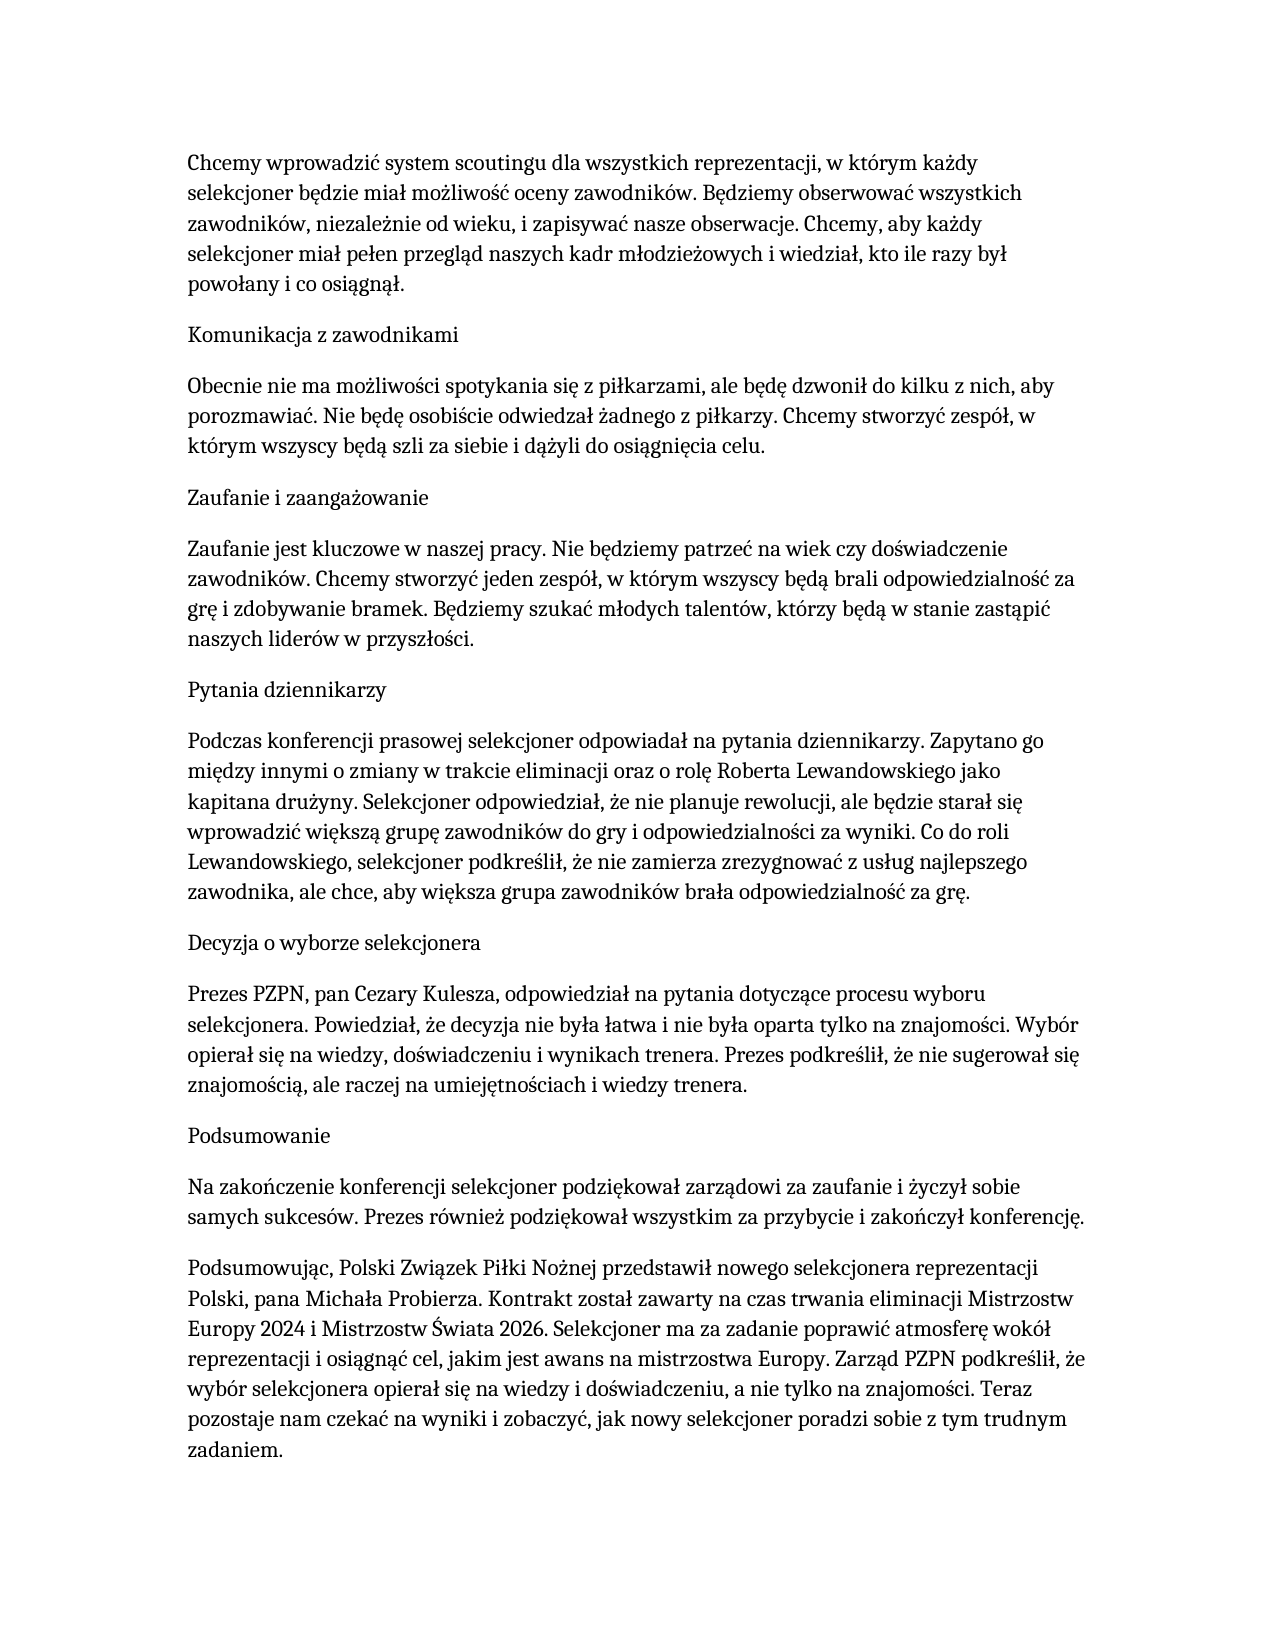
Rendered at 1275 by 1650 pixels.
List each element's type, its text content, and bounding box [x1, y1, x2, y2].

text Obecnie nie ma możliwości spotykania się z piłkarzami, ale będę dzwonił do kilku z nich, aby porozmawiać. Nie będę osobiście odwiedzał żadnego z piłkarzy. Chcemy stworzyć zespół, w którym wszyscy będą szli za siebie i dążyli do osiągnięcia celu. [187, 373, 1087, 460]
text Zaufanie i zaangażowanie [187, 484, 1087, 511]
text Pytania dziennikarzy [187, 677, 1087, 703]
text Zaufanie jest kluczowe w naszej pracy. Nie będziemy patrzeć na wiek czy doświadczenie zawodników. Chcemy stworzyć jeden zespół, w którym wszyscy będą brali odpowiedzialność za grę i zdobywanie bramek. Będziemy szukać młodych talentów, którzy będą w stanie zastąpić naszych liderów w przyszłości. [187, 535, 1087, 652]
text Decyzja o wyborze selekcjonera [187, 930, 1087, 957]
text Prezes PZPN, pan Cezary Kulesza, odpowiedział na pytania dotyczące procesu wyboru selekcjonera. Powiedział, że decyzja nie była łatwa i nie była oparta tylko na znajomości. Wybór opierał się na wiedzy, doświadczeniu i wynikach trenera. Prezes podkreślił, że nie sugerował się znajomością, ale raczej na umiejętnościach i wiedzy trenera. [187, 981, 1087, 1098]
text Na zakończenie konferencji selekcjoner podziękował zarządowi za zaufanie i życzył sobie samych sukcesów. Prezes również podziękował wszystkim za przybycie i zakończył konferencję. [187, 1174, 1087, 1231]
text Podsumowanie [187, 1123, 1087, 1149]
text Komunikacja z zawodnikami [187, 322, 1087, 348]
text Podczas konferencji prasowej selekcjoner odpowiadał na pytania dziennikarzy. Zapytano go między innymi o zmiany w trakcie eliminacji oraz o rolę Roberta Lewandowskiego jako kapitana drużyny. Selekcjoner odpowiedział, że nie planuje rewolucji, ale będzie starał się wprowadzić większą grupę zawodników do gry i odpowiedzialności za wyniki. Co do roli Lewandowskiego, selekcjoner podkreślił, że nie zamierza zrezygnować z usług najlepszego zawodnika, ale chce, aby większa grupa zawodników brała odpowiedzialność za grę. [187, 728, 1087, 906]
text Chcemy wprowadzić system scoutingu dla wszystkich reprezentacji, w którym każdy selekcjoner będzie miał możliwość oceny zawodników. Będziemy obserwować wszystkich zawodników, niezależnie od wieku, i zapisywać nasze obserwacje. Chcemy, aby każdy selekcjoner miał pełen przegląd naszych kadr młodzieżowych i wiedział, kto ile razy był powołany i co osiągnął. [187, 150, 1087, 297]
text Podsumowując, Polski Związek Piłki Nożnej przedstawił nowego selekcjonera reprezentacji Polski, pana Michała Probierza. Kontrakt został zawarty na czas trwania eliminacji Mistrzostw Europy 2024 i Mistrzostw Świata 2026. Selekcjoner ma za zadanie poprawić atmosferę wokół reprezentacji i osiągnąć cel, jakim jest awans na mistrzostwa Europy. Zarząd PZPN podkreślił, że wybór selekcjonera opierał się na wiedzy i doświadczeniu, a nie tylko na znajomości. Teraz pozostaje nam czekać na wyniki i zobaczyć, jak nowy selekcjoner poradzi sobie z tym trudnym zadaniem. [187, 1255, 1087, 1463]
